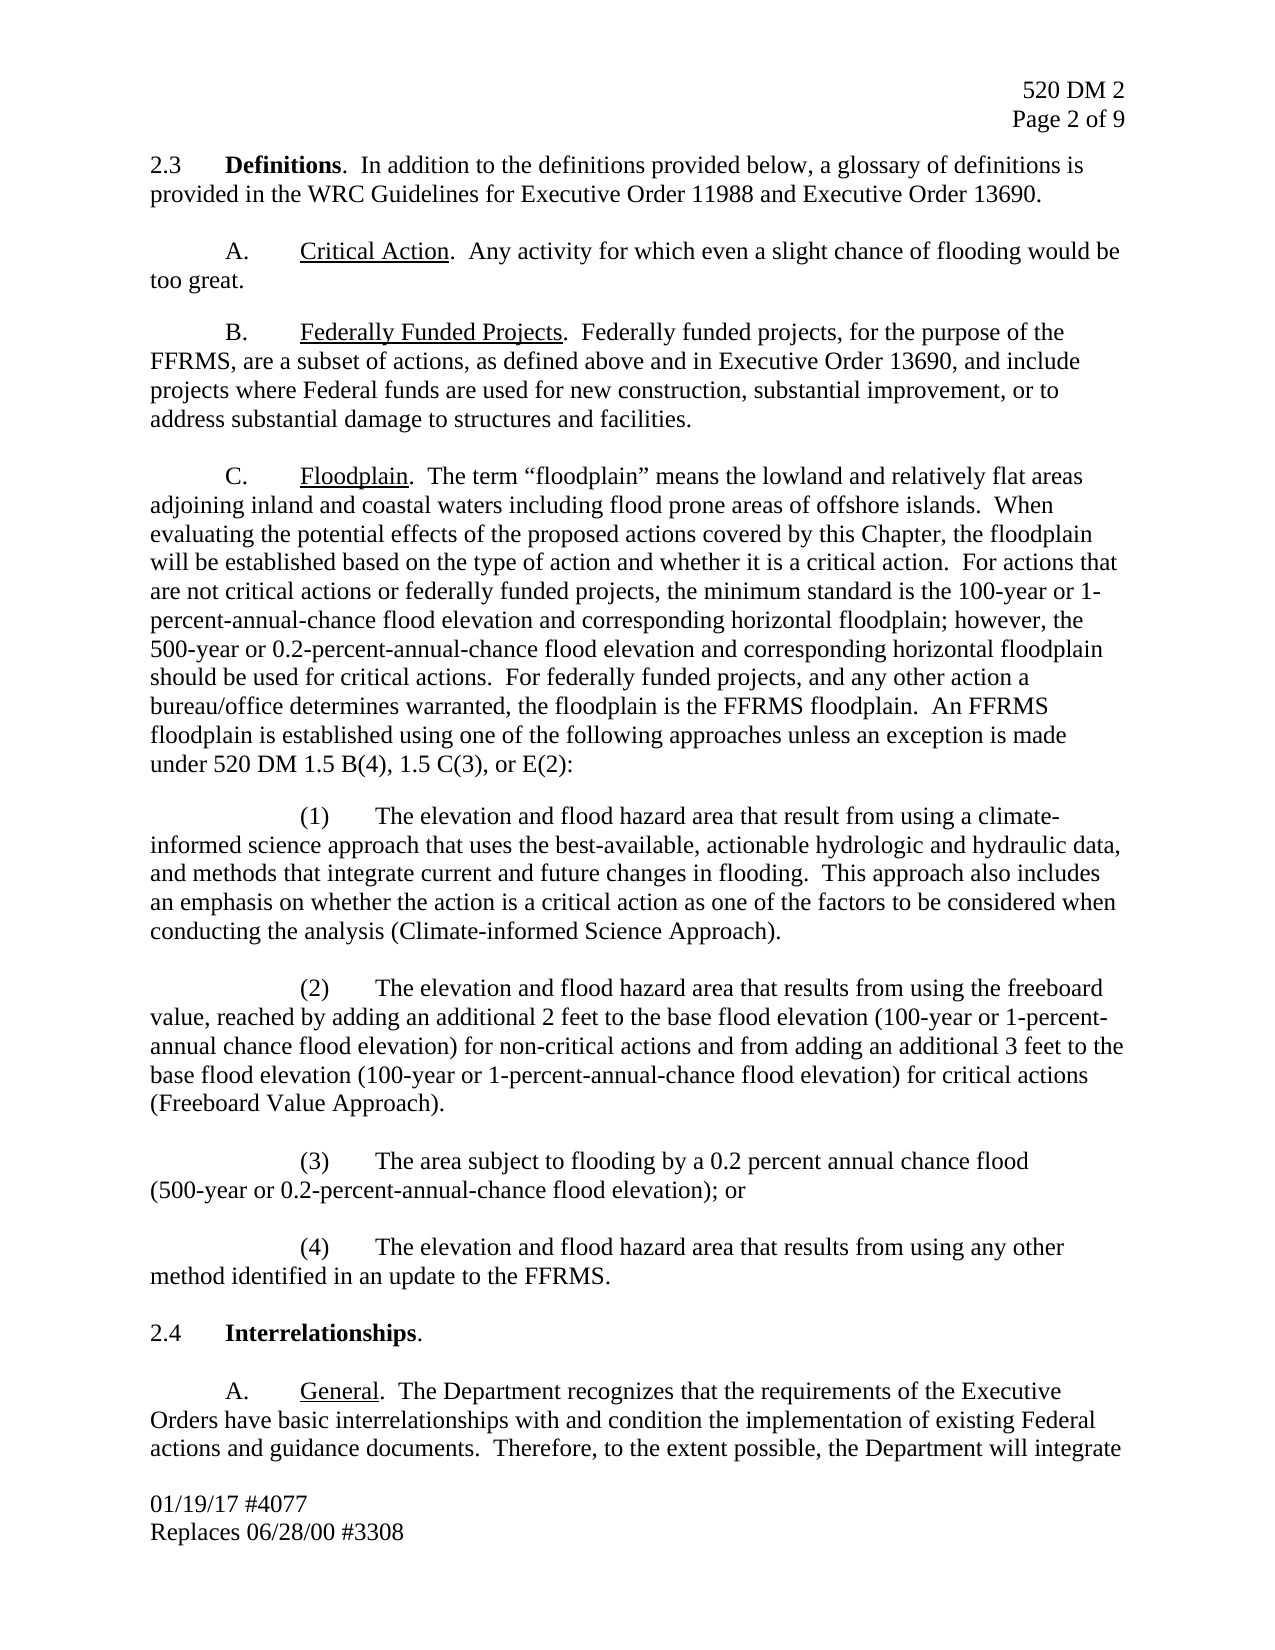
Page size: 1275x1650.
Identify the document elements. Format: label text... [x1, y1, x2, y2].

text (500-year or 0.2-percent-annual-chance flood elevation); or [150, 1175, 1125, 1203]
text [150, 1376, 1125, 1462]
text C. Floodplain. The term “floodplain” means the lowland and relatively flat areas adjoining inland and coastal waters including flood prone areas of offshore islands. When evaluating the potential effects of the proposed actions covered by this Chapter, the floodplain will be established based on the type of action and whether it is a critical action. For actions that are not critical actions or federally funded projects, the minimum standard is the 100-year or 1-percent-annual-chance flood elevation and corresponding horizontal floodplain; however, the 500-year or 0.2-percent-annual-chance flood elevation and corresponding horizontal floodplain should be used for critical actions. For federally funded projects, and any other action a bureau/office determines warranted, the floodplain is the FFRMS floodplain. An FFRMS floodplain is established using one of the following approaches unless an exception is made under 520 DM 1.5 B(4), 1.5 C(3), or E(2): [150, 461, 1125, 777]
text (1) The elevation and flood hazard area that result from using a climate-informed science approach that uses the best-available, actionable hydrologic and hydraulic data, and methods that integrate current and future changes in flooding. This approach also includes an emphasis on whether the action is a critical action as one of the factors to be considered when conducting the analysis (Climate-informed Science Approach). [150, 801, 1125, 945]
text A. Critical Action. Any activity for which even a slight chance of flooding would be too great. [150, 236, 1125, 294]
text (3) The area subject to flooding by a 0.2 percent annual chance flood [150, 1146, 1125, 1175]
text B. Federally Funded Projects. Federally funded projects, for the purpose of the FFRMS, are a subset of actions, as defined above and in Executive Order 13690, and include projects where Federal funds are used for new construction, substantial improvement, or to address substantial damage to structures and facilities. [150, 317, 1125, 432]
text 2.4 Interrelationships. [150, 1318, 1125, 1347]
text (2) The elevation and flood hazard area that results from using the freeboard value, reached by adding an additional 2 feet to the base flood elevation (100-year or 1-percent-annual chance flood elevation) for non-critical actions and from adding an additional 3 feet to the base flood elevation (100-year or 1-percent-annual-chance flood elevation) for critical actions (Freeboard Value Approach). [150, 973, 1125, 1117]
text 2.3 Definitions. In addition to the definitions provided below, a glossary of definitions is provided in the WRC Guidelines for Executive Order 11988 and Executive Order 13690. [150, 150, 1125, 207]
text (4) The elevation and flood hazard area that results from using any other method identified in an update to the FFRMS. [150, 1232, 1125, 1290]
